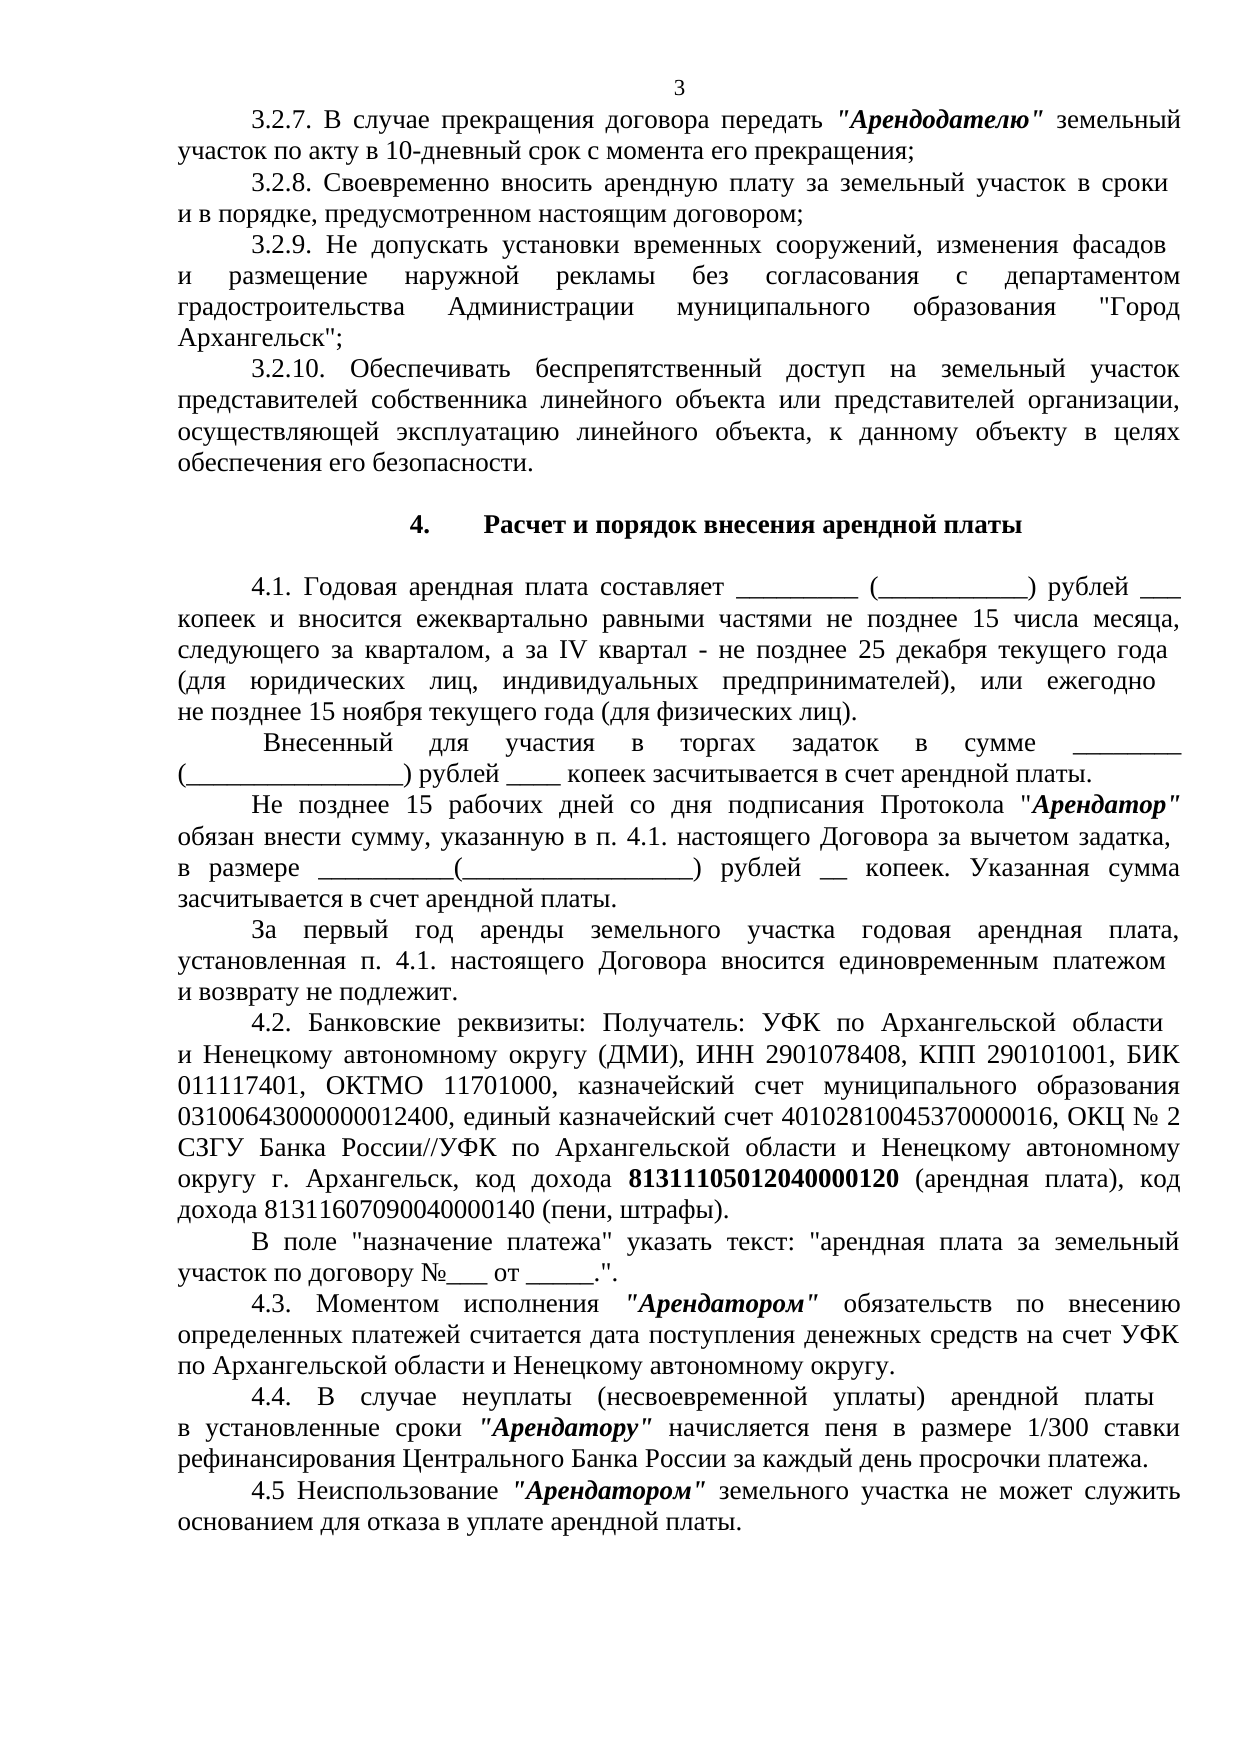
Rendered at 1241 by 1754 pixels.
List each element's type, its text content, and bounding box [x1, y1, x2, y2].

text Внесенный для участия в торгах задаток в сумме ________ (________________) рублей ____ копеек засчитывается в счет арендной платы. [177, 726, 1181, 788]
text В поле "назначение платежа" указать текст: "арендная плата за земельный участок по договору №___ от _____.". [177, 1224, 1181, 1287]
list Расчет и порядок внесения арендной платы [177, 508, 1181, 539]
text 4.2. Банковские реквизиты: Получатель: УФК по Архангельской области и Ненецкому автономному округу (ДМИ), ИНН 2901078408, КПП 290101001, БИК 011117401, ОКТМО 11701000, казначейский счет муниципального образования 03100643000000012400, единый казначейский счет 40102810045370000016, ОКЦ № 2 СЗГУ Банка России//УФК по Архангельской области и Ненецкому автономному округу г. Архангельск, код дохода 81311105012040000120 (арендная плата), код дохода 81311607090040000140 (пени, штрафы). [177, 1007, 1181, 1224]
text 3.2.9. Не допускать установки временных сооружений, изменения фасадов и размещение наружной рекламы без согласования с департаментом градостроительства Администрации муниципального образования "Город Архангельск"; [177, 228, 1181, 352]
text 3.2.7. В случае прекращения договора передать "Арендодателю" земельный участок по акту в 10-дневный срок с момента его прекращения; [177, 103, 1181, 166]
text 4.3. Моментом исполнения "Арендатором" обязательств по внесению определенных платежей считается дата поступления денежных средств на счет УФК по Архангельской области и Ненецкому автономному округу. [177, 1287, 1181, 1380]
text Не позднее 15 рабочих дней со дня подписания Протокола "Арендатор" обязан внести сумму, указанную в п. 4.1. настоящего Договора за вычетом задатка, в размере __________(_________________) рублей __ копеек. Указанная сумма засчитывается в счет арендной платы. [177, 788, 1181, 913]
text 3.2.10. Обеспечивать беспрепятственный доступ на земельный участок представителей собственника линейного объекта или представителей организации, осуществляющей эксплуатацию линейного объекта, к данному объекту в целях обеспечения его безопасности. [177, 352, 1181, 477]
text 4.4. В случае неуплаты (несвоевременной уплаты) арендной платы в установленные сроки "Арендатору" начисляется пеня в размере 1/300 ставки рефинансирования Центрального Банка России за каждый день просрочки платежа. [177, 1380, 1181, 1474]
text 3.2.8. Своевременно вносить арендную плату за земельный участок в сроки и в порядке, предусмотренном настоящим договором; [177, 166, 1181, 228]
text 4.5 Неиспользование "Арендатором" земельного участка не может служить основанием для отказа в уплате арендной платы. [177, 1474, 1181, 1536]
text 4.1. Годовая арендная плата составляет _________ (___________) рублей ___ копеек и вносится ежеквартально равными частями не позднее 15 числа месяца, следующего за кварталом, а за IV квартал - не позднее 25 декабря текущего года (для юридических лиц, индивидуальных предпринимателей), или ежегодно не позднее 15 ноября текущего года (для физических лиц). [177, 571, 1181, 726]
text За первый год аренды земельного участка годовая арендная плата, установленная п. 4.1. настоящего Договора вносится единовременным платежом и возврату не подлежит. [177, 913, 1181, 1007]
